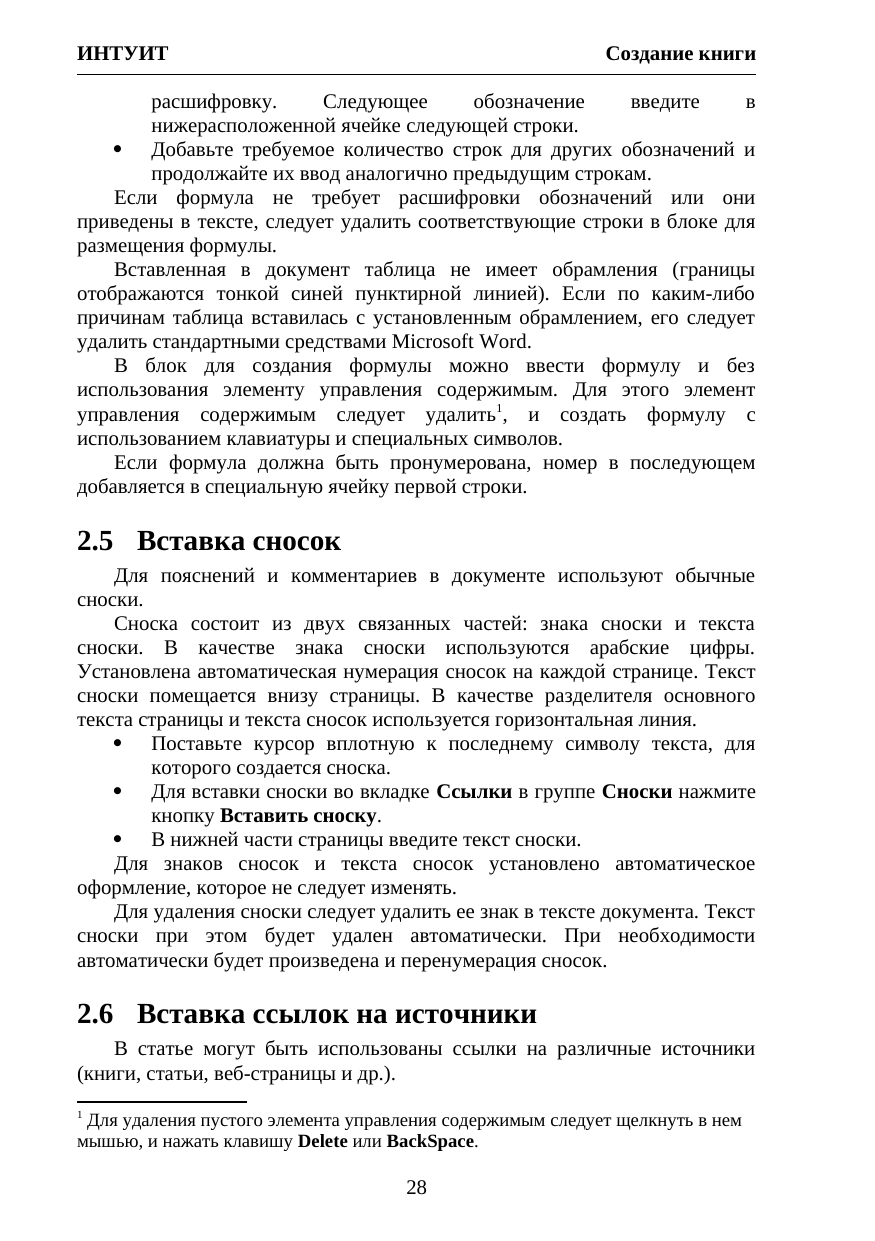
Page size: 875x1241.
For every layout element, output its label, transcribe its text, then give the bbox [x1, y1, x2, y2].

text В нижней части страницы введите текст сноски. [114, 827, 756, 851]
text Для вставки сноски во вкладке Ссылки в группе Сноски нажмите кнопку Вставить сноску. [114, 779, 756, 827]
text В блок для создания формулы можно ввести формулу и без использования элементу управления содержимым. Для этого элемент управления содержимым следует удалить, и создать формулу с использованием клавиатуры и специальных символов. [77, 353, 756, 449]
text Добавьте требуемое количество строк для других обозначений и продолжайте их ввод аналогично предыдущим строкам. [114, 137, 756, 185]
text Поставьте курсор вплотную к последнему символу текста, для которого создается сноска. [114, 731, 756, 779]
text Вставленная в документ таблица не имеет обрамления (границы отображаются тонкой синей пунктирной линией). Если по каким-либо причинам таблица вставилась с установленным обрамлением, его следует удалить стандартными средствами Microsoft Word. [77, 257, 756, 353]
text Сноска состоит из двух связанных частей: знака сноски и текста сноски. В качестве знака сноски используются арабские цифры. Установлена автоматическая нумерация сносок на каждой странице. Текст сноски помещается внизу страницы. В качестве разделителя основного текста страницы и текста сносок используется горизонтальная линия. [77, 611, 756, 731]
text Для удаления сноски следует удалить ее знак в тексте документа. Текст сноски при этом будет удален автоматически. При необходимости автоматически будет произведена и перенумерация сносок. [77, 899, 756, 972]
text Если формула не требует расшифровки обозначений или они приведены в тексте, следует удалить соответствующие строки в блоке для размещения формулы. [77, 185, 756, 257]
text Для знаков сносок и текста сносок установлено автоматическое оформление, которое не следует изменять. [77, 851, 756, 899]
text Если формула должна быть пронумерована, номер в последующем добавляется в специальную ячейку первой строки. [77, 449, 756, 498]
text В статье могут быть использованы ссылки на различные источники (книги, статьи, веб-страницы и др.). [77, 1036, 756, 1084]
subtitle Вставка ссылок на источники [77, 997, 756, 1030]
text Для пояснений и комментариев в документе используют обычные сноски. [77, 562, 756, 611]
subtitle Вставка сносок [77, 523, 756, 556]
